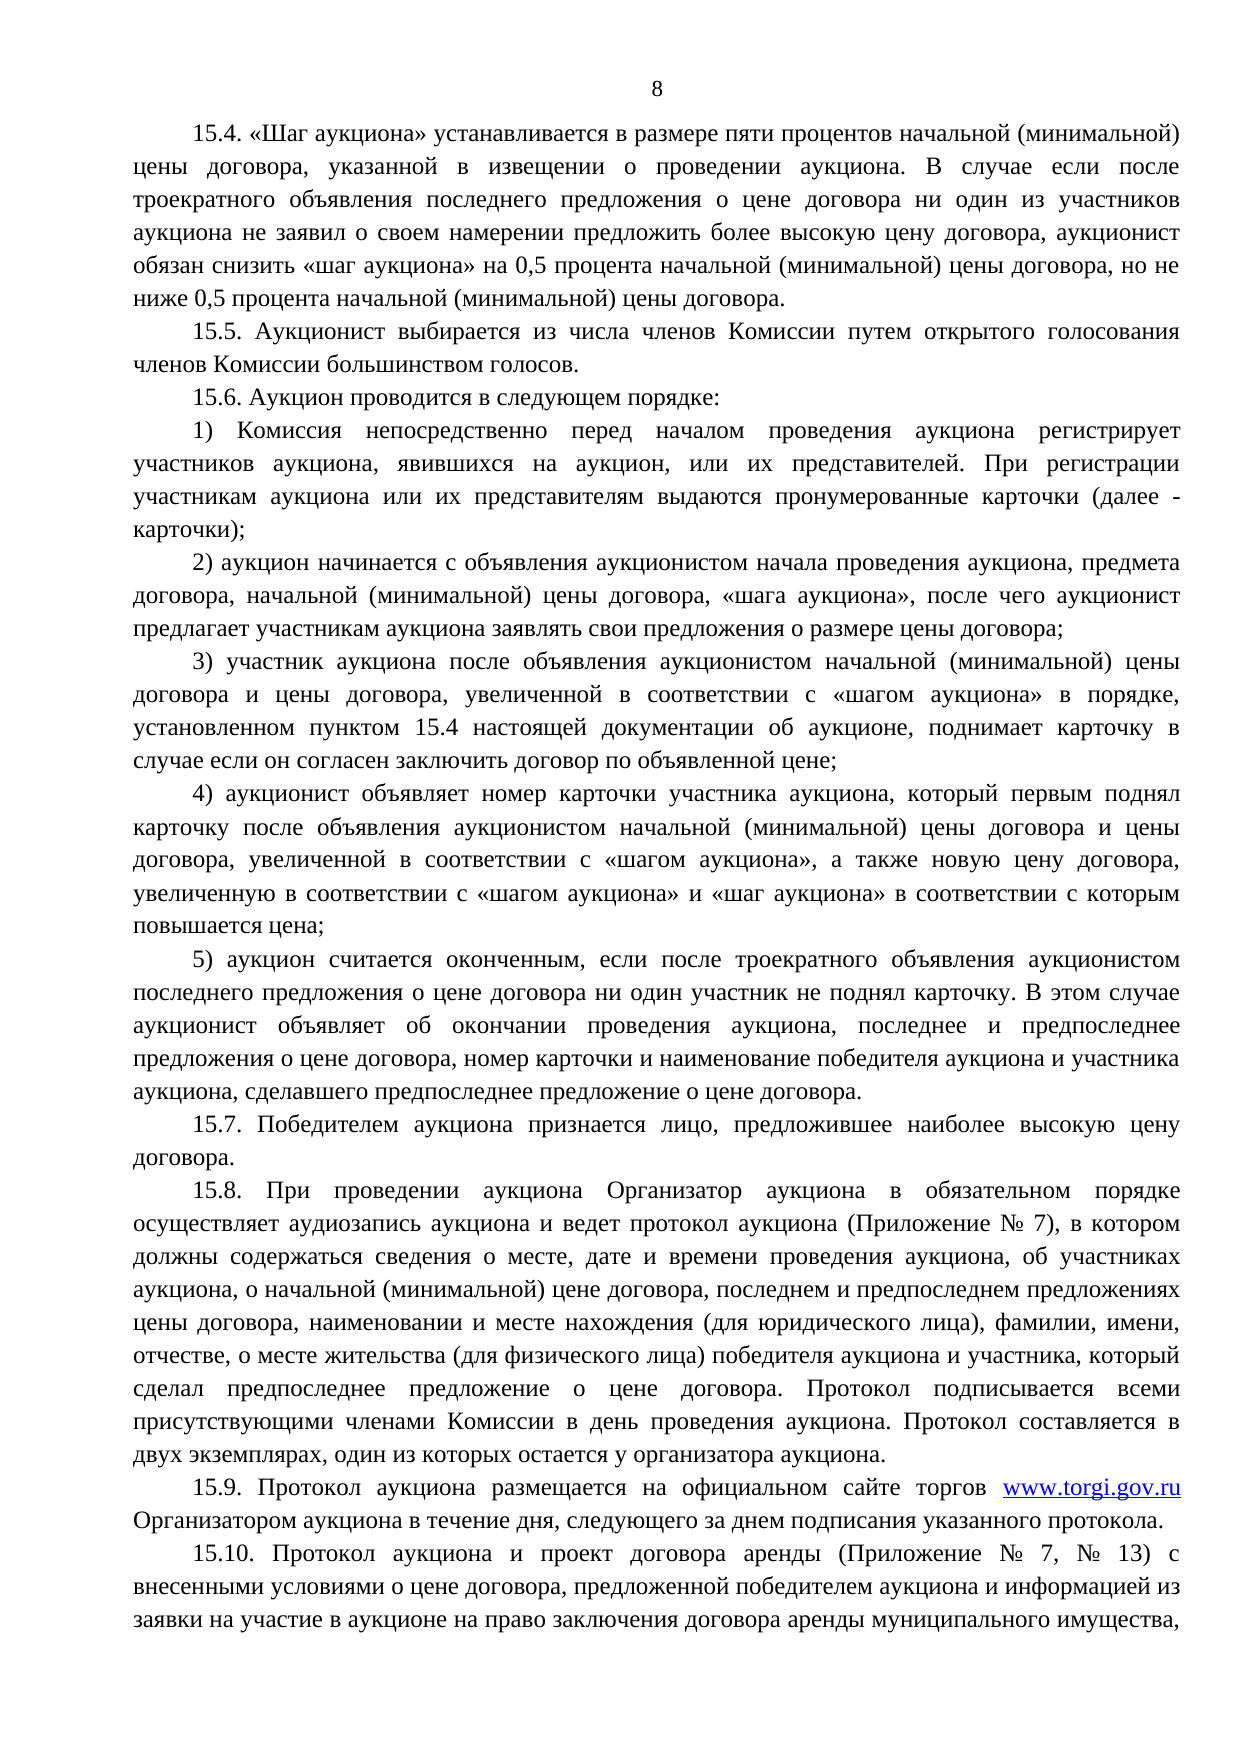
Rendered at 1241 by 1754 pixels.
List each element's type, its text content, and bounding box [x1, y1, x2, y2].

text 2) аукцион начинается с объявления аукционистом начала проведения аукциона, предмета договора, начальной (минимальной) цены договора, «шага аукциона», после чего аукционист предлагает участникам аукциона заявлять свои предложения о размере цены договора; [133, 547, 1181, 642]
text 15.6. Аукцион проводится в следующем порядке: [133, 382, 1181, 411]
text 3) участник аукциона после объявления аукционистом начальной (минимальной) цены договора и цены договора, увеличенной в соответствии с «шагом аукциона» в порядке, установленном пунктом 15.4 настоящей документации об аукционе, поднимает карточку в случае если он согласен заключить договор по объявленной цене; [133, 646, 1181, 774]
text 15.4. «Шаг аукциона» устанавливается в размере пяти процентов начальной (минимальной) цены договора, указанной в извещении о проведении аукциона. В случае если после троекратного объявления последнего предложения о цене договора ни один из участников аукциона не заявил о своем намерении предложить более высокую цену договора, аукционист обязан снизить «шаг аукциона» на 0,5 процента начальной (минимальной) цены договора, но не ниже 0,5 процента начальной (минимальной) цены договора. [133, 118, 1181, 312]
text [133, 1538, 1181, 1633]
text 1) Комиссия непосредственно перед началом проведения аукциона регистрирует участников аукциона, явившихся на аукцион, или их представителей. При регистрации участникам аукциона или их представителям выдаются пронумерованные карточки (далее - карточки); [133, 415, 1181, 543]
text 15.9. Протокол аукциона размещается на официальном сайте торгов www.torgi.gov.ru Организатором аукциона в течение дня, следующего за днем подписания указанного протокола. [133, 1472, 1181, 1534]
text 15.7. Победителем аукциона признается лицо, предложившее наиболее высокую цену договора. [133, 1109, 1181, 1171]
text 4) аукционист объявляет номер карточки участника аукциона, который первым поднял карточку после объявления аукционистом начальной (минимальной) цены договора и цены договора, увеличенной в соответствии с «шагом аукциона», а также новую цену договора, увеличенную в соответствии с «шагом аукциона» и «шаг аукциона» в соответствии с которым повышается цена; [133, 778, 1181, 939]
text 15.5. Аукционист выбирается из числа членов Комиссии путем открытого голосования членов Комиссии большинством голосов. [133, 316, 1181, 378]
text 15.8. При проведении аукциона Организатор аукциона в обязательном порядке осуществляет аудиозапись аукциона и ведет протокол аукциона (Приложение № 7), в котором должны содержаться сведения о месте, дате и времени проведения аукциона, об участниках аукциона, о начальной (минимальной) цене договора, последнем и предпоследнем предложениях цены договора, наименовании и месте нахождения (для юридического лица), фамилии, имени, отчестве, о месте жительства (для физического лица) победителя аукциона и участника, который сделал предпоследнее предложение о цене договора. Протокол подписывается всеми присутствующими членами Комиссии в день проведения аукциона. Протокол составляется в двух экземплярах, один из которых остается у организатора аукциона. [133, 1175, 1181, 1468]
text 5) аукцион считается оконченным, если после троекратного объявления аукционистом последнего предложения о цене договора ни один участник не поднял карточку. В этом случае аукционист объявляет об окончании проведения аукциона, последнее и предпоследнее предложения о цене договора, номер карточки и наименование победителя аукциона и участника аукциона, сделавшего предпоследнее предложение о цене договора. [133, 944, 1181, 1104]
